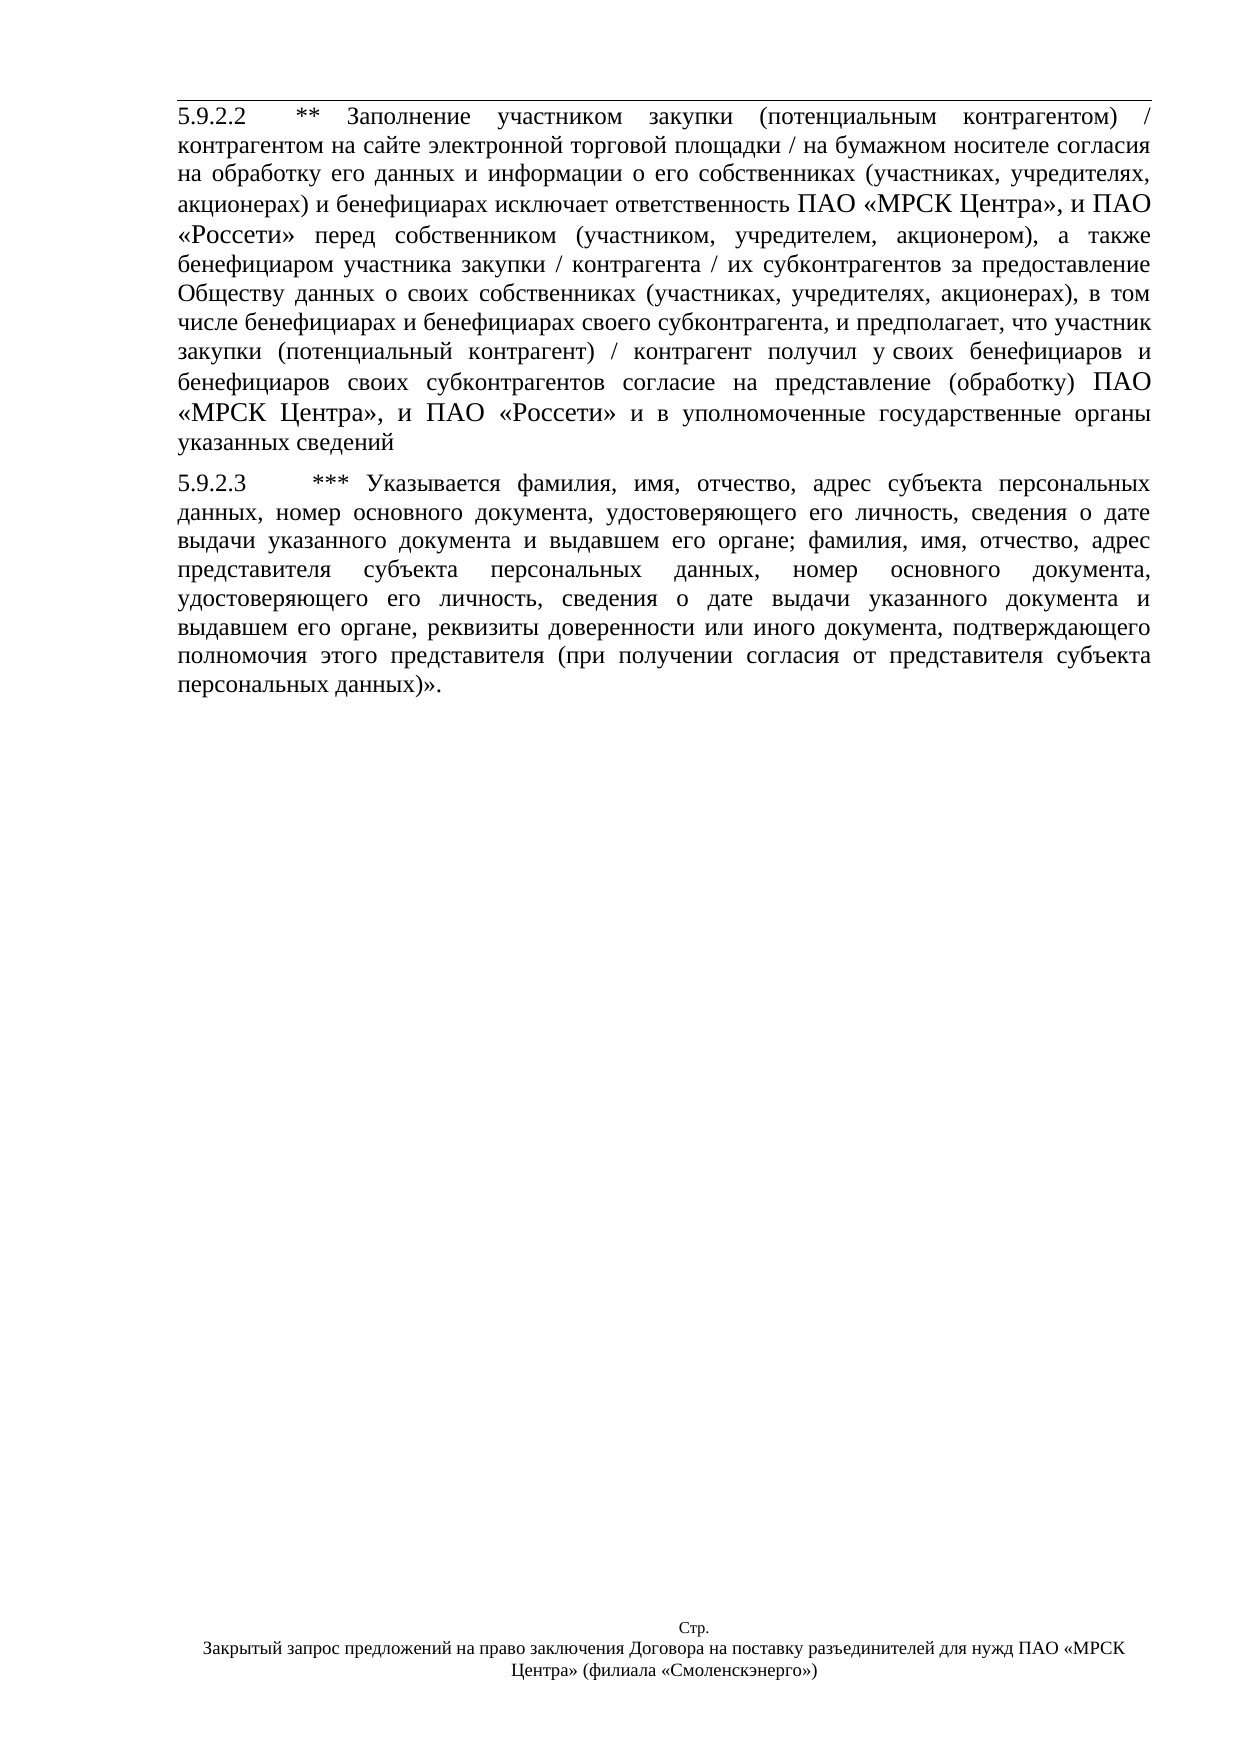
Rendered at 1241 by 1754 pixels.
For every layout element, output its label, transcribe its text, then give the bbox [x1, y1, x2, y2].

list *** Указывается фамилия, имя, отчество, адрес субъекта персональных данных, номер основного документа, удостоверяющего его личность, сведения о дате выдачи указанного документа и выдавшем его органе; фамилия, имя, отчество, адрес представителя субъекта персональных данных, номер основного документа, удостоверяющего его личность, сведения о дате выдачи указанного документа и выдавшем его органе, реквизиты доверенности или иного документа, подтверждающего полномочия этого представителя (при получении согласия от представителя субъекта персональных данных)». [177, 468, 1152, 698]
list ** Заполнение участником закупки (потенциальным контрагентом) / контрагентом на сайте электронной торговой площадки / на бумажном носителе согласия на обработку его данных и информации о его собственниках (участниках, учредителях, акционерах) и бенефициарах исключает ответственность ПАО «МРСК Центра», и ПАО «Россети» перед собственником (участником, учредителем, акционером), а также бенефициаром участника закупки / контрагента / их субконтрагентов за предоставление Обществу данных о своих собственниках (участниках, учредителях, акционерах), в том числе бенефициарах и бенефициарах своего субконтрагента, и предполагает, что участник закупки (потенциальный контрагент) / контрагент получил у своих бенефициаров и бенефициаров своих субконтрагентов согласие на представление (обработку) ПАО «МРСК Центра», и ПАО «Россети» и в уполномоченные государственные органы указанных сведений [177, 101, 1152, 456]
